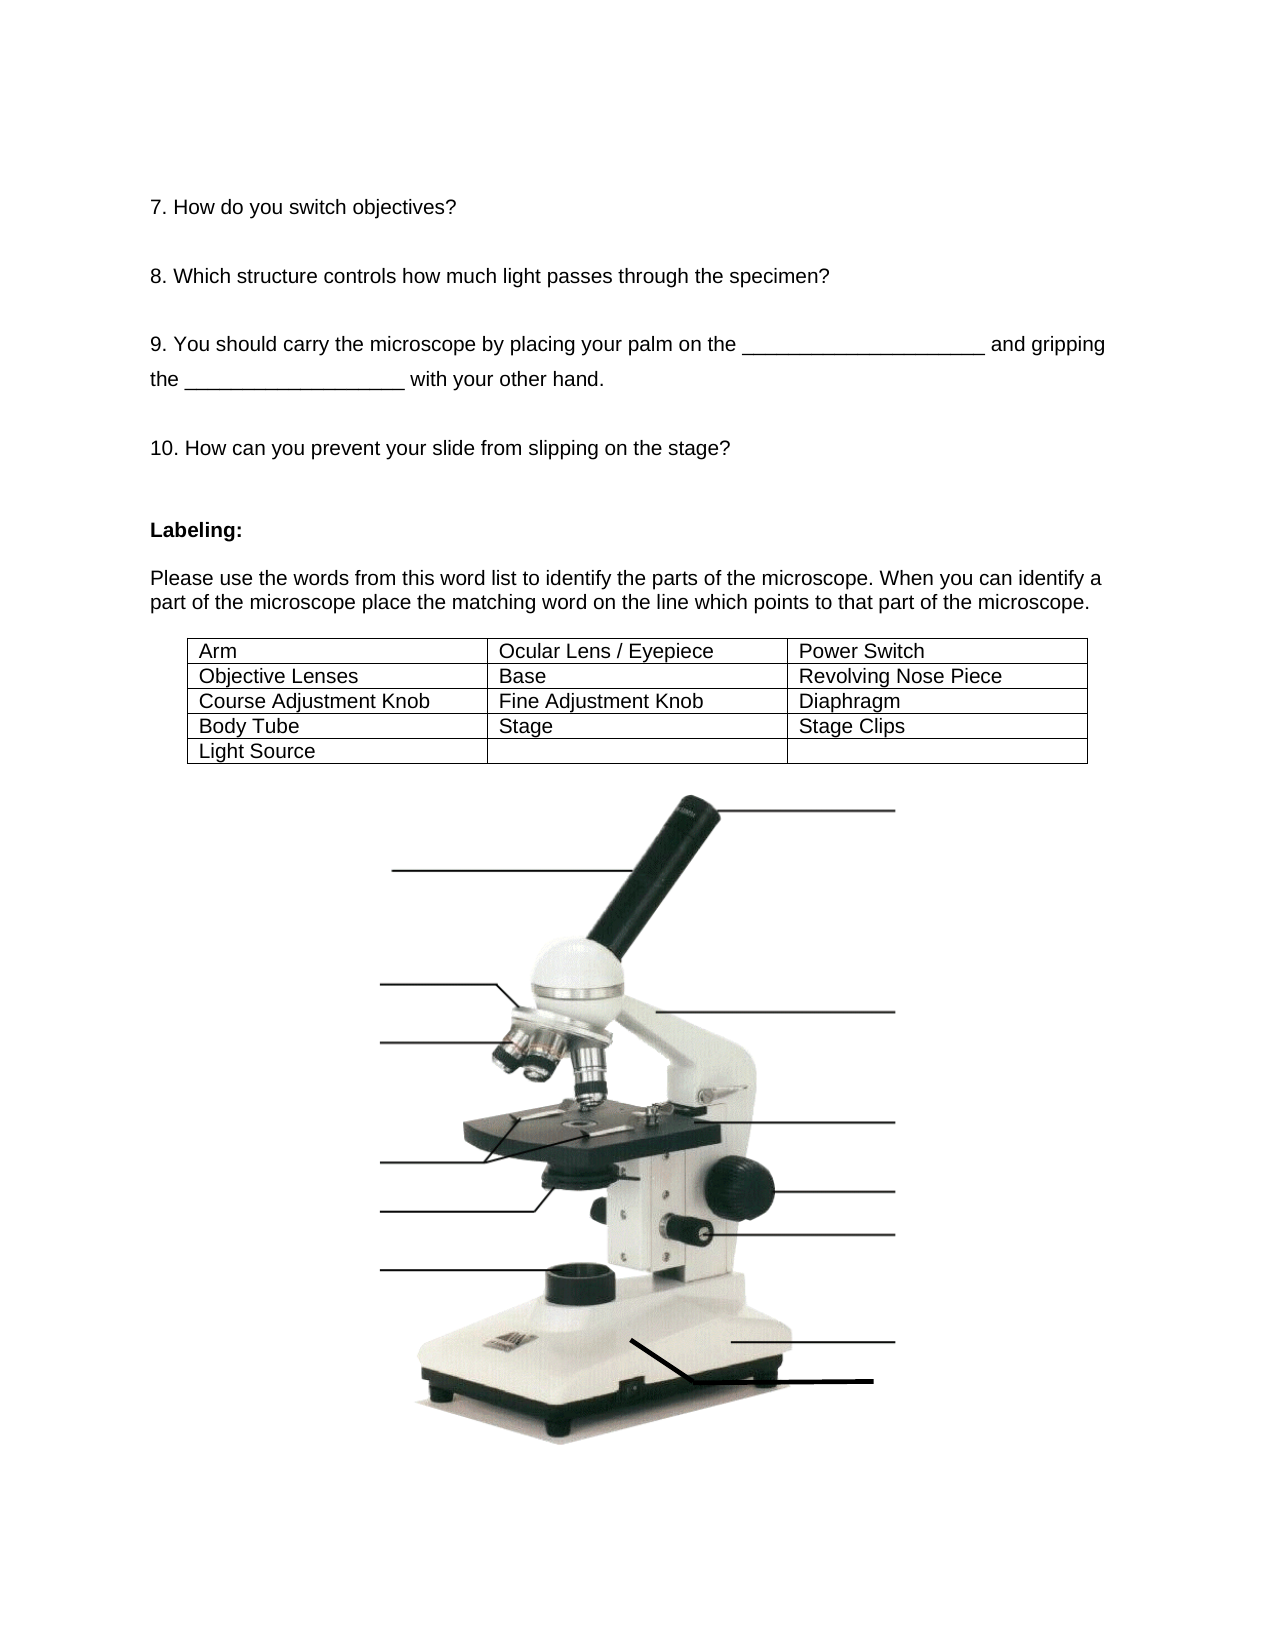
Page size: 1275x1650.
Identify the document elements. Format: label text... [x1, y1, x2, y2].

text 9. You should carry the microscope by placing your palm on the _____________________ and gripping the ___________________ with your other hand. [150, 287, 1125, 391]
table_cell Course Adjustment Knob [188, 689, 487, 712]
table_cell Revolving Nose Piece [788, 664, 1087, 687]
table_cell Diaphragm [788, 689, 1087, 712]
picture [379, 792, 896, 1457]
table_cell Base [488, 664, 787, 687]
text Labeling: [150, 518, 1125, 542]
table_header Power Switch [788, 639, 1087, 662]
table_cell Objective Lenses [188, 664, 487, 687]
table_cell [788, 739, 1087, 762]
table_cell Light Source [188, 739, 487, 762]
table_cell Stage [488, 714, 787, 737]
table_cell Body Tube [188, 714, 487, 737]
table_cell [488, 739, 787, 762]
text 10. How can you prevent your slide from slipping on the stage? [150, 391, 1125, 459]
table_cell Stage Clips [788, 714, 1087, 737]
table_header Arm [188, 639, 487, 662]
table_header Ocular Lens / Eyepiece [488, 639, 787, 662]
text Please use the words from this word list to identify the parts of the microscope. When you can identify a part of the microscope place the matching word on the line which points to that part of the microscope. [150, 566, 1125, 613]
text 8. Which structure controls how much light passes through the specimen? [150, 219, 1125, 287]
table_cell Fine Adjustment Knob [488, 689, 787, 712]
text 7. How do you switch objectives? [150, 184, 1125, 219]
